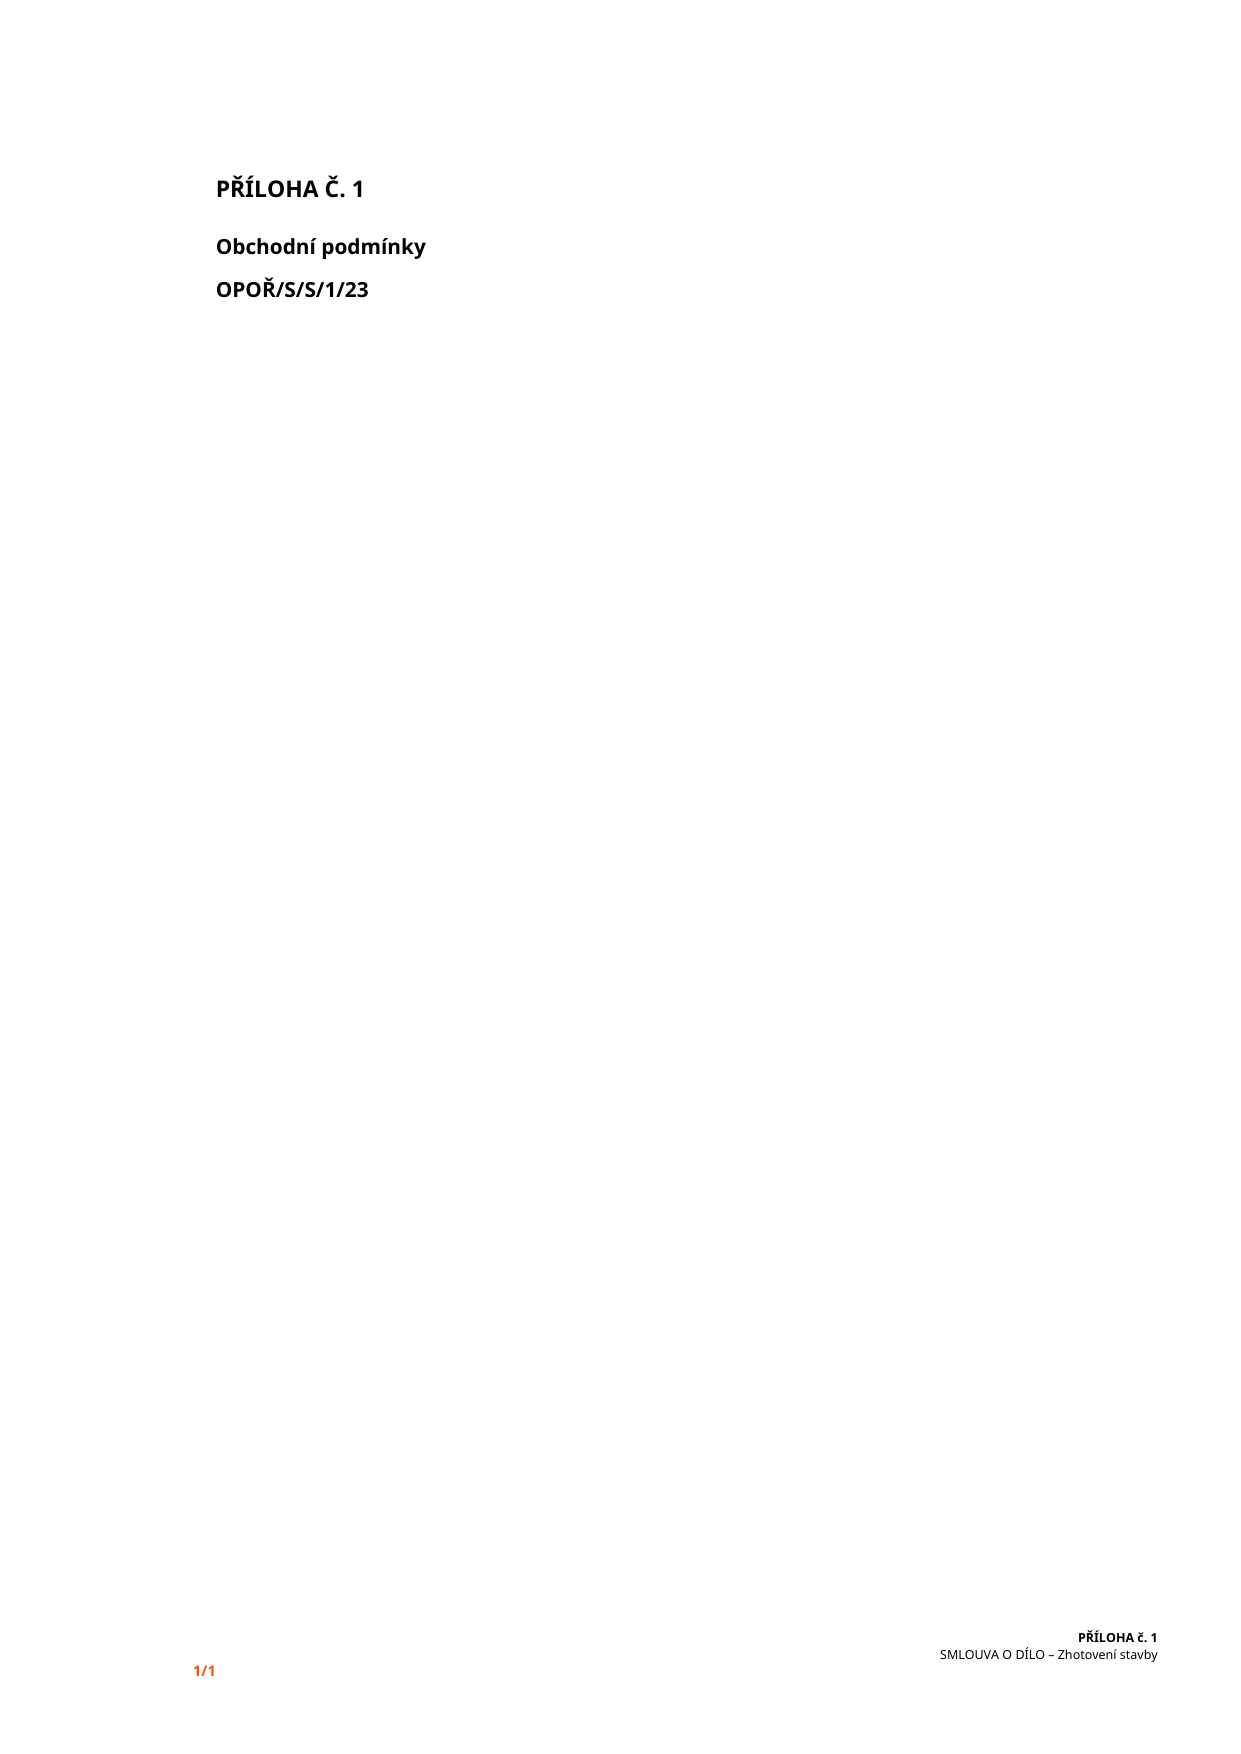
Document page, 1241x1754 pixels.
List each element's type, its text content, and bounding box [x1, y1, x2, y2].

text Obchodní podmínky [216, 232, 1093, 260]
text Příloha č. 1 [216, 172, 1093, 204]
text OPOŘ/S/S/1/23 [216, 276, 1093, 304]
